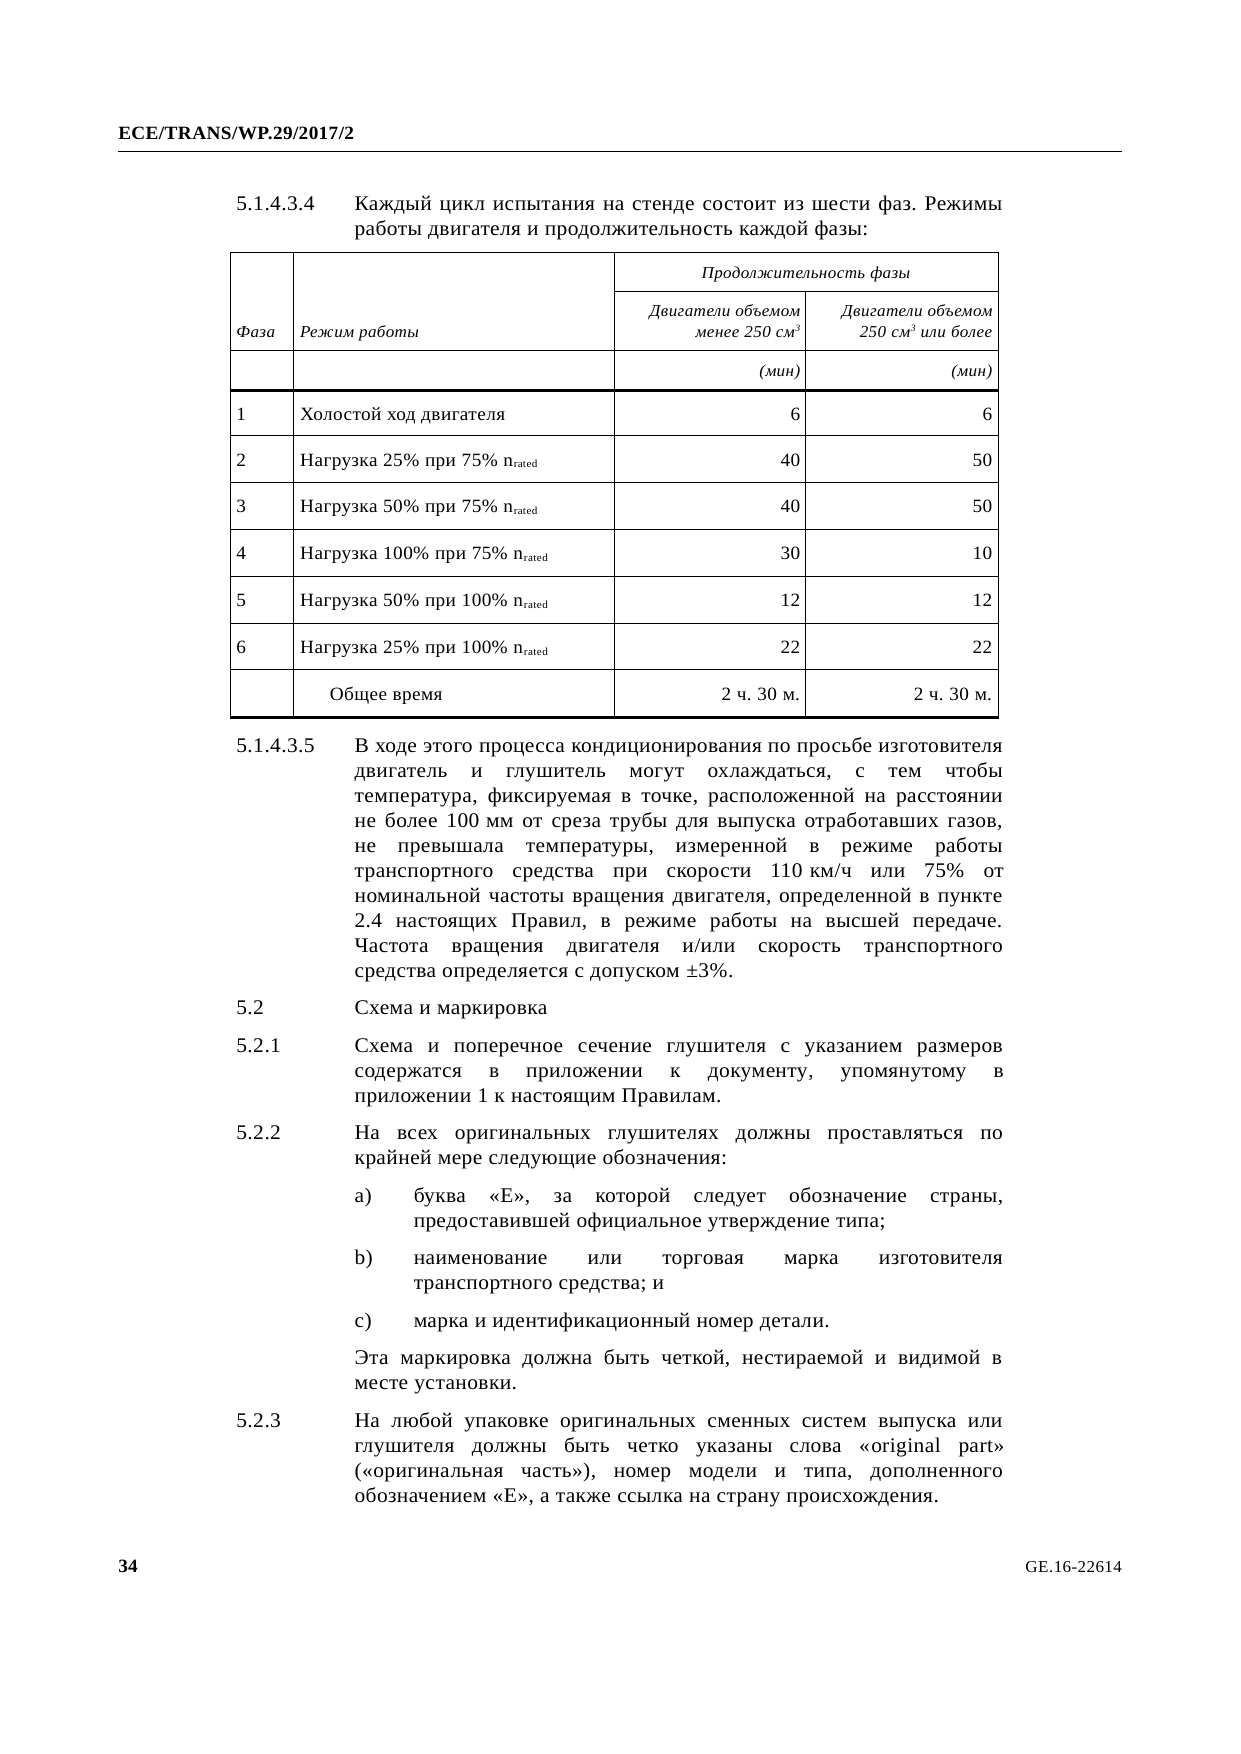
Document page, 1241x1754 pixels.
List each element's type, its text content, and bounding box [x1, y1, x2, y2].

text b) наименование или торговая марка изготовителя транспортного средства; и [354, 1244, 1004, 1294]
table_cell 50 [806, 483, 998, 529]
table_cell [231, 351, 293, 389]
table_cell 40 [615, 436, 805, 482]
table_cell 10 [806, 530, 998, 576]
text a) буква «Е», за которой следует обозначение страны, предоставившей официальное утверждение типа; [354, 1182, 1004, 1232]
table_cell Нагрузка 25% при 100% nrated [294, 624, 614, 669]
table_cell Двигатели объемом менее 250 см3 [615, 292, 805, 350]
text 5.2 Схема и маркировка [236, 994, 1004, 1019]
text 5.1.4.3.5 В ходе этого процесса кондиционирования по просьбе изготовителя двигатель и глушитель могут охлаждаться, с тем чтобы температура, фиксируемая в точке, расположенной на расстоянии не более 100 мм от среза трубы для выпуска отработавших газов, не превышала температуры, измеренной в режиме работы транспортного средства при скорости 110 км/ч или 75% от номинальной частоты вращения двигателя, определенной в пункте 2.4 настоящих Правил, в режиме работы на высшей передаче. Частота вращения двигателя и/или скорость транспортного средства определяется с допуском ±3%. [236, 732, 1004, 982]
table_cell 6 [231, 624, 293, 669]
table_cell 5 [231, 577, 293, 622]
text 5.1.4.3.4 Каждый цикл испытания на стенде состоит из шести фаз. Режимы работы двигателя и продолжительность каждой фазы: [236, 190, 1004, 240]
table_cell (мин) [806, 351, 998, 389]
table_header Продолжительность фазы [615, 253, 998, 291]
table_cell 6 [806, 392, 998, 435]
table_header Фаза [231, 253, 293, 350]
table_cell Нагрузка 50% при 100% nrated [294, 577, 614, 622]
table_cell 22 [615, 624, 805, 669]
table_cell 2 [231, 436, 293, 482]
table_cell 50 [806, 436, 998, 482]
table_cell 2 ч. 30 м. [615, 670, 805, 716]
table_cell [231, 670, 293, 716]
text 5.2.1 Схема и поперечное сечение глушителя с указанием размеров содержатся в приложении к документу, упомянутому в приложении 1 к настоящим Правилам. [236, 1032, 1004, 1107]
table_cell Холостой ход двигателя [294, 392, 614, 435]
table_header Режим работы [294, 253, 614, 350]
table_cell 3 [231, 483, 293, 529]
text Эта маркировка должна быть четкой, нестираемой и видимой в месте установки. [354, 1344, 1004, 1394]
table_cell 30 [615, 530, 805, 576]
table_cell 1 [231, 392, 293, 435]
table_cell Нагрузка 50% при 75% nrated [294, 483, 614, 529]
text с) марка и идентификационный номер детали. [354, 1307, 1004, 1332]
text 5.2.2 На всех оригинальных глушителях должны проставляться по крайней мере следующие обозначения: [236, 1119, 1004, 1169]
table_cell Двигатели объемом 250 см3 или более [806, 292, 998, 350]
text 5.2.3 На любой упаковке оригинальных сменных систем выпуска или глушителя должны быть четко указаны слова «original part» («оригинальная часть»), номер модели и типа, дополненного обозначением «E», а также ссылка на страну происхождения. [236, 1407, 1004, 1507]
table_cell 12 [806, 577, 998, 622]
table_cell 6 [615, 392, 805, 435]
table_cell 12 [615, 577, 805, 622]
table_cell Общее время [294, 670, 614, 716]
table_cell Нагрузка 100% при 75% nrated [294, 530, 614, 576]
table_cell 22 [806, 624, 998, 669]
table_cell 2 ч. 30 м. [806, 670, 998, 716]
table_cell (мин) [615, 351, 805, 389]
table_cell 4 [231, 530, 293, 576]
table_cell Нагрузка 25% при 75% nrated [294, 436, 614, 482]
table_cell [294, 351, 614, 389]
table_cell 40 [615, 483, 805, 529]
